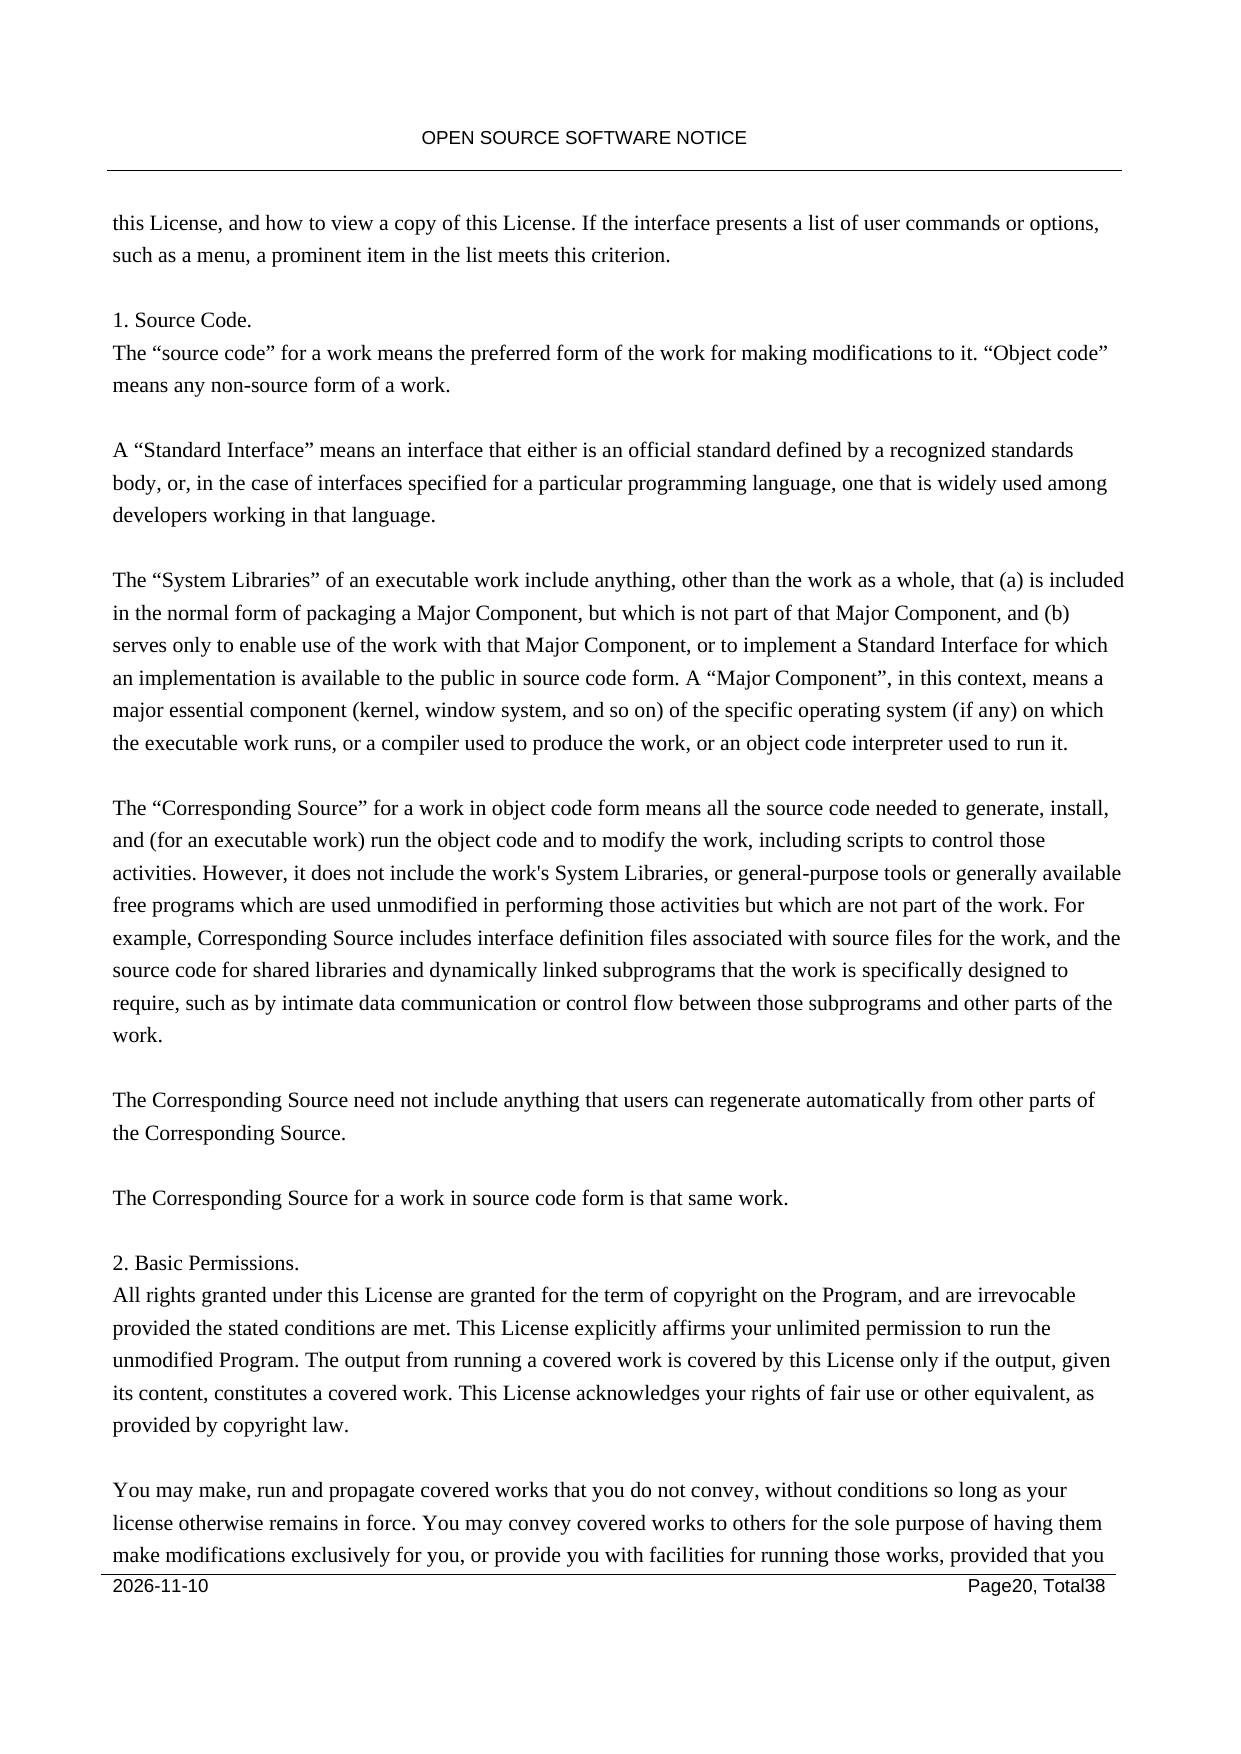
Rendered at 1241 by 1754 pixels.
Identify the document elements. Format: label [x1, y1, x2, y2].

text [112, 206, 1128, 1571]
